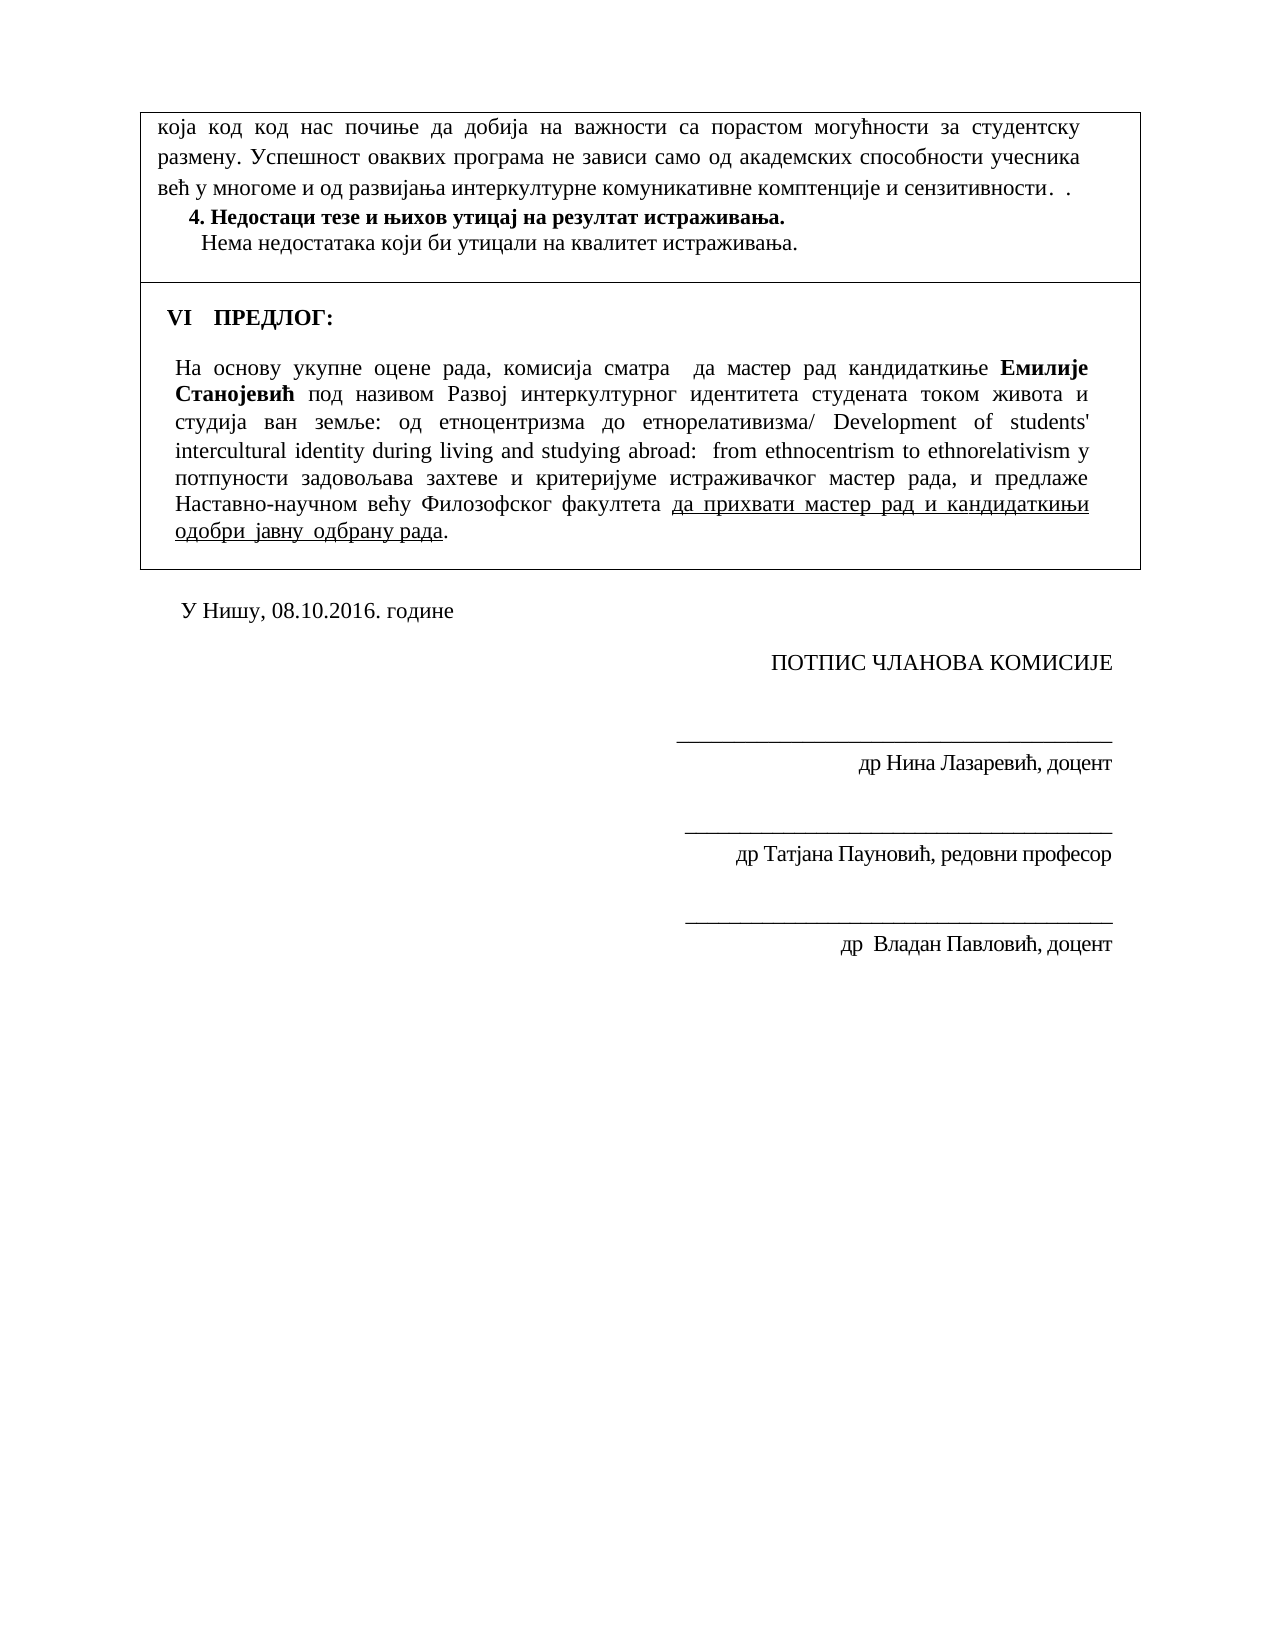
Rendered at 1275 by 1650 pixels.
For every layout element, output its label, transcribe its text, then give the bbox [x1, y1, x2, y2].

text _______________________________________ [129, 809, 1113, 836]
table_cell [141, 113, 1140, 282]
text У Нишу, 08.10.2016. године [100, 597, 1183, 623]
text др Нина Лазаревић, доцент [129, 749, 1113, 776]
text ______________________________________ [100, 719, 1113, 745]
list др Владан Павловић, доцент [173, 930, 1113, 957]
text др Татјана Пауновић, редовни професор [129, 840, 1113, 866]
table_cell VI ПРЕДЛОГ: На основу укупне оцене рада, комисија сматра да мастер рад кандидаткиње Емилије Станојевић под називом Развој интеркултурног идентитета студената током живота и студија ван земље: од етноцентризма до етнорелативизма/ Development of students' intercultural identity during living and studying abroad: from ethnocentrism to ethnorelativism у потпуности задовољава захтеве и критеријуме истраживачког мастер рада, и предлаже Наставно-научном већу Филозофског факултета да прихвати мастер рад и кандидаткињи одобри јавну одбрану рада. [141, 283, 1140, 569]
text ПОТПИС ЧЛАНОВА КОМИСИЈЕ [100, 649, 1113, 676]
text _______________________________________ [129, 900, 1113, 927]
